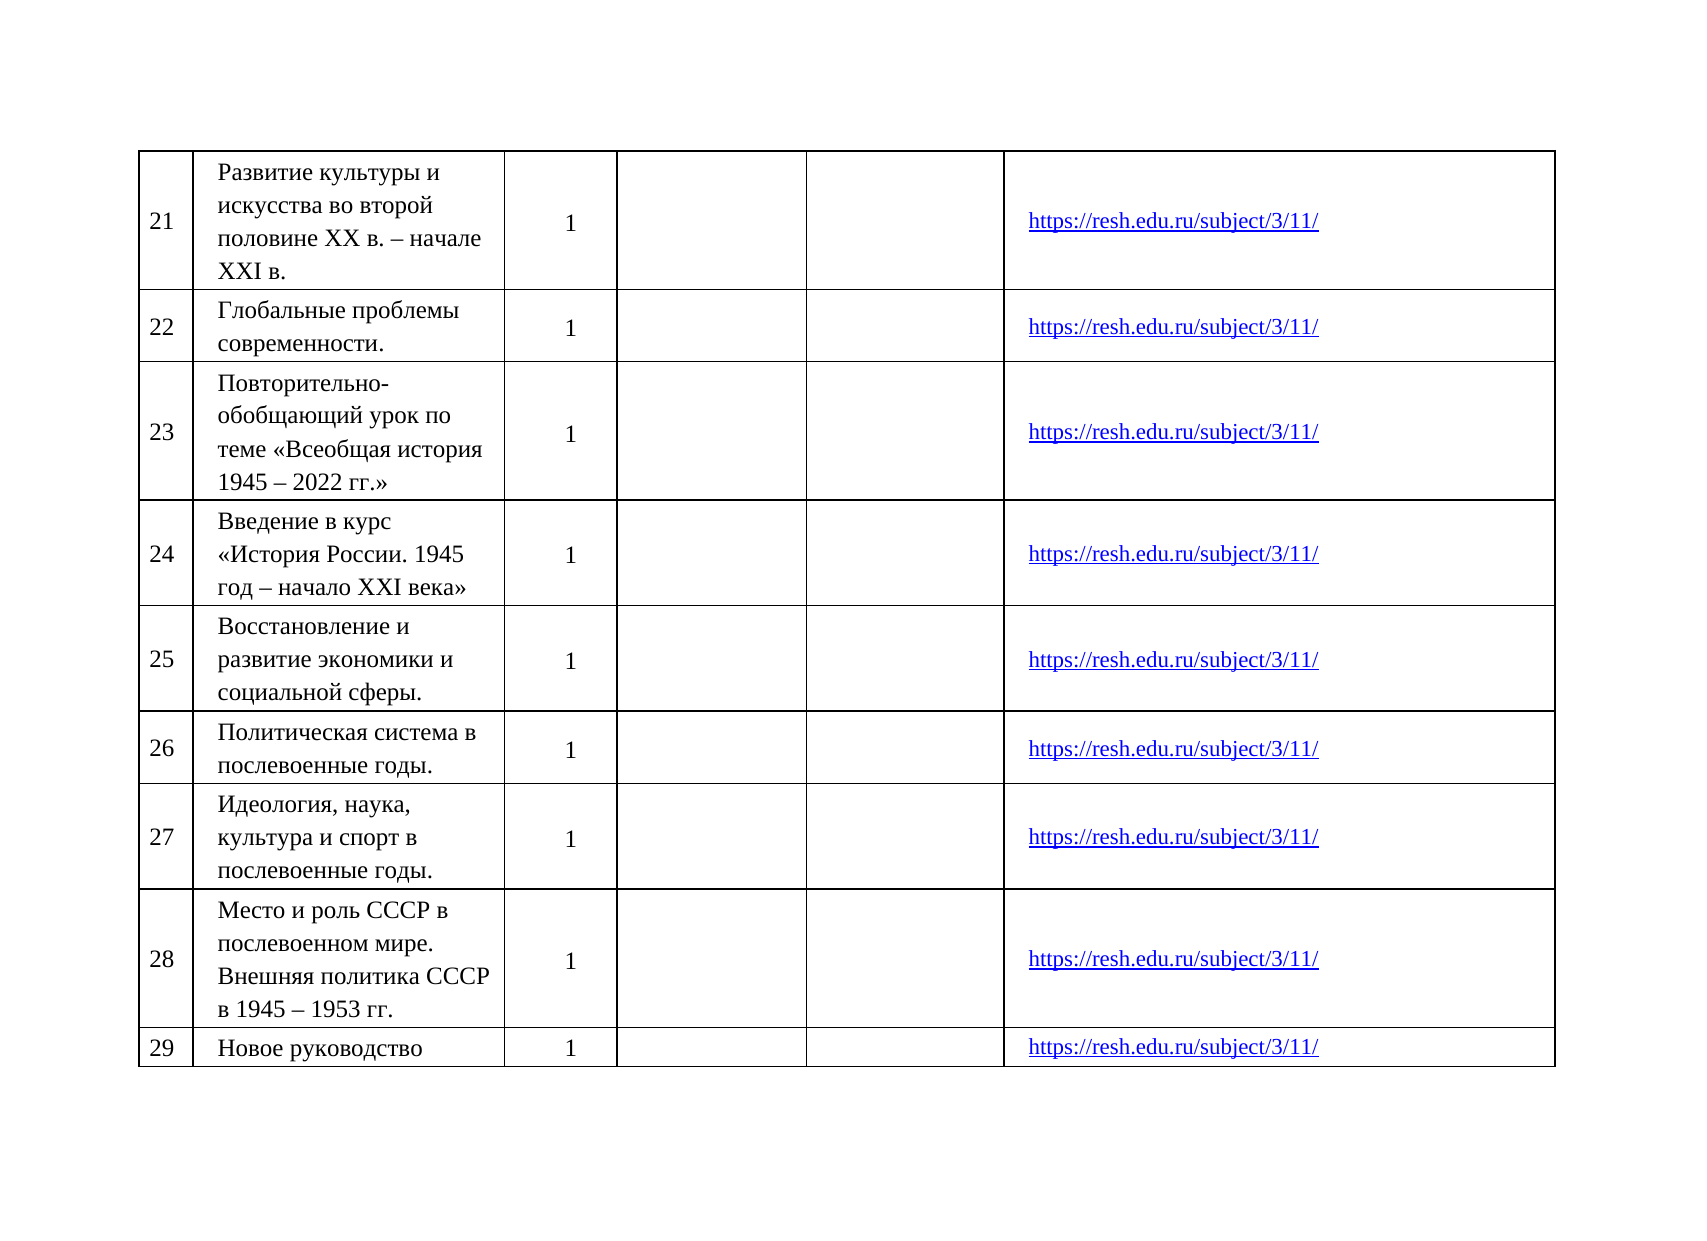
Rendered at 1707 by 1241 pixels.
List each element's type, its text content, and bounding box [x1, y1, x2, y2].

table_cell 1 [505, 784, 616, 888]
table_cell [807, 290, 1003, 361]
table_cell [1005, 152, 1554, 288]
table_cell Политическая система в послевоенные годы. [194, 712, 504, 782]
table_cell 25 [140, 606, 192, 710]
table_cell 28 [140, 890, 192, 1026]
table_cell [618, 501, 806, 605]
table_cell [618, 890, 806, 1026]
table_cell 1 [505, 1028, 616, 1066]
table_cell [618, 1028, 806, 1066]
table_cell [618, 784, 806, 888]
table_cell Восстановление и развитие экономики и социальной сферы. [194, 606, 504, 710]
table_cell 21 [140, 152, 192, 288]
table_cell [618, 606, 806, 710]
table_cell https://resh.edu.ru/subject/3/11/ [1005, 501, 1554, 605]
table_cell https://resh.edu.ru/subject/3/11/ [1005, 606, 1554, 710]
table_cell [807, 501, 1003, 605]
table_cell https://resh.edu.ru/subject/3/11/ [1005, 362, 1554, 499]
table_cell 1 [505, 501, 616, 605]
table_cell Введение в курс «История России. 1945 год – начало ХХI века» [194, 501, 504, 605]
table_cell https://resh.edu.ru/subject/3/11/ [1005, 784, 1554, 888]
table_cell [807, 712, 1003, 782]
table_cell Глобальные проблемы современности. [194, 290, 504, 361]
table_cell [807, 152, 1003, 288]
table_cell 23 [140, 362, 192, 499]
table_cell [618, 290, 806, 361]
table_cell Место и роль СССР в послевоенном мире. Внешняя политика СССР в 1945 – 1953 гг. [194, 890, 504, 1026]
table_cell [618, 152, 806, 288]
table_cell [194, 1028, 504, 1066]
table_cell Идеология, наука, культура и спорт в послевоенные годы. [194, 784, 504, 888]
table_cell 22 [140, 290, 192, 361]
table_cell 1 [505, 362, 616, 499]
table_cell 27 [140, 784, 192, 888]
table_cell https://resh.edu.ru/subject/3/11/ [1005, 290, 1554, 361]
table_cell [807, 890, 1003, 1026]
table_cell [807, 606, 1003, 710]
table_cell Развитие культуры и искусства во второй половине ХХ в. – начале ХХI в. [194, 152, 504, 288]
table_cell 1 [505, 606, 616, 710]
table_cell [807, 784, 1003, 888]
table_cell [618, 712, 806, 782]
table_cell Повторительно-обобщающий урок по теме «Всеобщая история 1945 – 2022 гг.» [194, 362, 504, 499]
table_cell [807, 362, 1003, 499]
table_cell https://resh.edu.ru/subject/3/11/ [1005, 712, 1554, 782]
table_cell https://resh.edu.ru/subject/3/11/ [1005, 890, 1554, 1026]
table_cell [807, 1028, 1003, 1066]
table_cell 26 [140, 712, 192, 782]
table_cell 1 [505, 290, 616, 361]
table_cell 24 [140, 501, 192, 605]
table_cell 29 [140, 1028, 192, 1066]
table_cell 1 [505, 152, 616, 288]
table_cell 1 [505, 890, 616, 1026]
table_cell [618, 362, 806, 499]
table_cell 1 [505, 712, 616, 782]
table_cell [1005, 1028, 1554, 1066]
